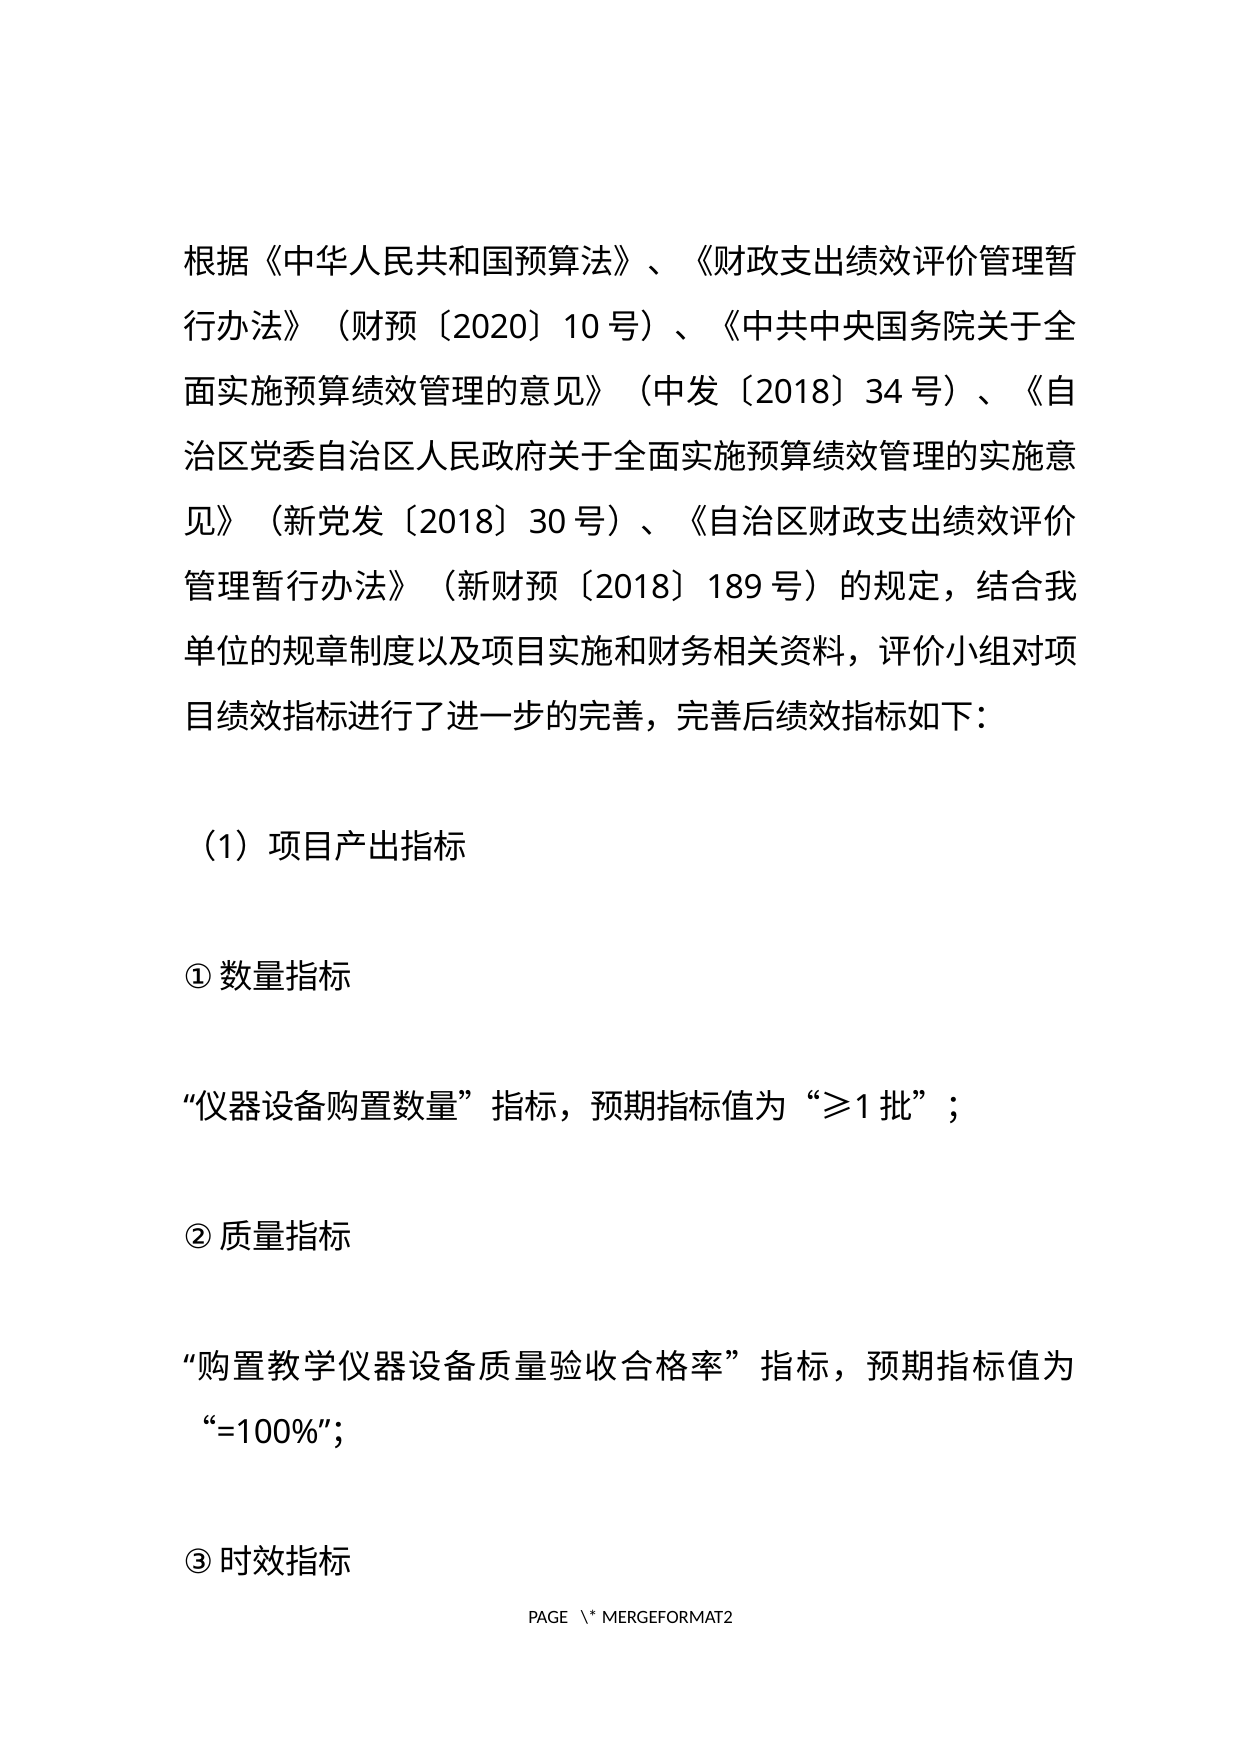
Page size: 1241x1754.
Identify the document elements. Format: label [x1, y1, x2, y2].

text [183, 162, 1078, 1592]
